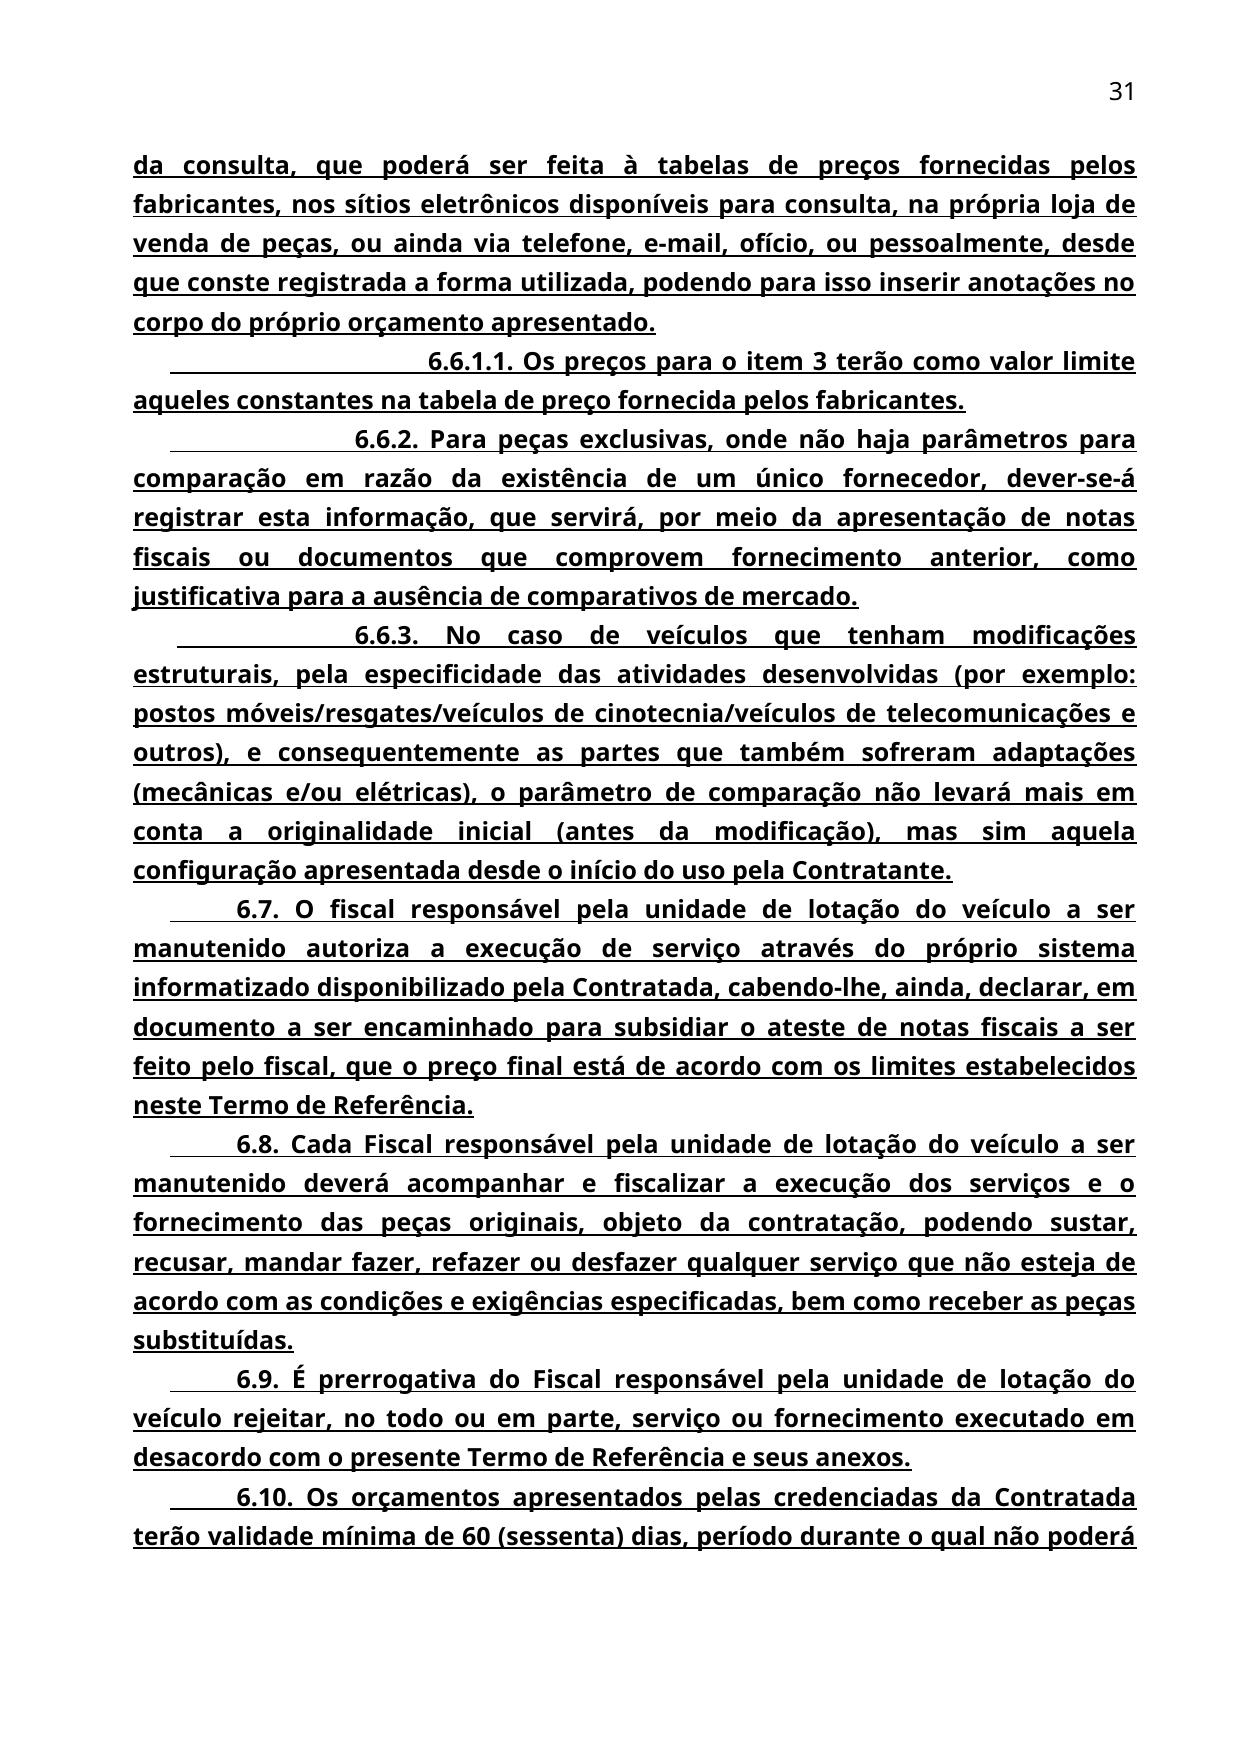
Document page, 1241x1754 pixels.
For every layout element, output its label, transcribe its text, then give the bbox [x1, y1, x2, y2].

list 6.7. O fiscal responsável pela unidade de lotação do veículo a ser manutenido autoriza a execução de serviço através do próprio sistema informatizado disponibilizado pela Contratada, cabendo-lhe, ainda, declarar, em documento a ser encaminhado para subsidiar o ateste de notas fiscais a ser feito pelo fiscal, que o preço final está de acordo com os limites estabelecidos neste Termo de Referência. [133, 962, 1137, 999]
list 6.6.2. Para peças exclusivas, onde não haja parâmetros para comparação em razão da existência de um único fornecedor, dever-se-á registrar esta informação, que servirá, por meio da apresentação de notas fiscais ou documentos que comprovem fornecimento anterior, como justificativa para a ausência de comparativos de mercado. [133, 492, 1137, 529]
list 6.7. O fiscal responsável pela unidade de lotação do veículo a ser manutenido autoriza a execução de serviço através do próprio sistema informatizado disponibilizado pela Contratada, cabendo-lhe, ainda, declarar, em documento a ser encaminhado para subsidiar o ateste de notas fiscais a ser feito pelo fiscal, que o preço final está de acordo com os limites estabelecidos neste Termo de Referência. [133, 1079, 1137, 1122]
list 6.6.2. Para peças exclusivas, onde não haja parâmetros para comparação em razão da existência de um único fornecedor, dever-se-á registrar esta informação, que servirá, por meio da apresentação de notas fiscais ou documentos que comprovem fornecimento anterior, como justificativa para a ausência de comparativos de mercado. [133, 422, 1137, 490]
list 6.6.3. No caso de veículos que tenham modificações estruturais, pela especificidade das atividades desenvolvidas (por exemplo: postos móveis/resgates/veículos de cinotecnia/veículos de telecomunicações e outros), e consequentemente as partes que também sofreram adaptações (mecânicas e/ou elétricas), o parâmetro de comparação não levará mais em conta a originalidade inicial (antes da modificação), mas sim aquela configuração apresentada desde o início do uso pela Contratante. [133, 687, 1137, 725]
list 6.6.3. No caso de veículos que tenham modificações estruturais, pela especificidade das atividades desenvolvidas (por exemplo: postos móveis/resgates/veículos de cinotecnia/veículos de telecomunicações e outros), e consequentemente as partes que também sofreram adaptações (mecânicas e/ou elétricas), o parâmetro de comparação não levará mais em conta a originalidade inicial (antes da modificação), mas sim aquela configuração apresentada desde o início do uso pela Contratante. [133, 766, 1137, 803]
list 6.6.3. No caso de veículos que tenham modificações estruturais, pela especificidade das atividades desenvolvidas (por exemplo: postos móveis/resgates/veículos de cinotecnia/veículos de telecomunicações e outros), e consequentemente as partes que também sofreram adaptações (mecânicas e/ou elétricas), o parâmetro de comparação não levará mais em conta a originalidade inicial (antes da modificação), mas sim aquela configuração apresentada desde o início do uso pela Contratante. [133, 805, 1137, 842]
list 6.7. O fiscal responsável pela unidade de lotação do veículo a ser manutenido autoriza a execução de serviço através do próprio sistema informatizado disponibilizado pela Contratada, cabendo-lhe, ainda, declarar, em documento a ser encaminhado para subsidiar o ateste de notas fiscais a ser feito pelo fiscal, que o preço final está de acordo com os limites estabelecidos neste Termo de Referência. [133, 892, 1137, 960]
list 6.8. Cada Fiscal responsável pela unidade de lotação do veículo a ser manutenido deverá acompanhar e fiscalizar a execução dos serviços e o fornecimento das peças originais, objeto da contratação, podendo sustar, recusar, mandar fazer, refazer ou desfazer qualquer serviço que não esteja de acordo com as condições e exigências especificadas, bem como receber as peças substituídas. [133, 1236, 1137, 1273]
list 6.8. Cada Fiscal responsável pela unidade de lotação do veículo a ser manutenido deverá acompanhar e fiscalizar a execução dos serviços e o fornecimento das peças originais, objeto da contratação, podendo sustar, recusar, mandar fazer, refazer ou desfazer qualquer serviço que não esteja de acordo com as condições e exigências especificadas, bem como receber as peças substituídas. [133, 1275, 1137, 1357]
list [133, 1479, 1137, 1547]
list 6.6.1.1. Os preços para o item 3 terão como valor limite aqueles constantes na tabela de preço fornecida pelos fabricantes. [133, 343, 1137, 417]
list 6.7. O fiscal responsável pela unidade de lotação do veículo a ser manutenido autoriza a execução de serviço através do próprio sistema informatizado disponibilizado pela Contratada, cabendo-lhe, ainda, declarar, em documento a ser encaminhado para subsidiar o ateste de notas fiscais a ser feito pelo fiscal, que o preço final está de acordo com os limites estabelecidos neste Termo de Referência. [133, 1001, 1137, 1077]
list 6.6.2. Para peças exclusivas, onde não haja parâmetros para comparação em razão da existência de um único fornecedor, dever-se-á registrar esta informação, que servirá, por meio da apresentação de notas fiscais ou documentos que comprovem fornecimento anterior, como justificativa para a ausência de comparativos de mercado. [133, 531, 1137, 568]
list 6.6.3. No caso de veículos que tenham modificações estruturais, pela especificidade das atividades desenvolvidas (por exemplo: postos móveis/resgates/veículos de cinotecnia/veículos de telecomunicações e outros), e consequentemente as partes que também sofreram adaptações (mecânicas e/ou elétricas), o parâmetro de comparação não levará mais em conta a originalidade inicial (antes da modificação), mas sim aquela configuração apresentada desde o início do uso pela Contratante. [133, 618, 1137, 686]
list 6.6.3. No caso de veículos que tenham modificações estruturais, pela especificidade das atividades desenvolvidas (por exemplo: postos móveis/resgates/veículos de cinotecnia/veículos de telecomunicações e outros), e consequentemente as partes que também sofreram adaptações (mecânicas e/ou elétricas), o parâmetro de comparação não levará mais em conta a originalidade inicial (antes da modificação), mas sim aquela configuração apresentada desde o início do uso pela Contratante. [133, 727, 1137, 764]
list 6.6.3. No caso de veículos que tenham modificações estruturais, pela especificidade das atividades desenvolvidas (por exemplo: postos móveis/resgates/veículos de cinotecnia/veículos de telecomunicações e outros), e consequentemente as partes que também sofreram adaptações (mecânicas e/ou elétricas), o parâmetro de comparação não levará mais em conta a originalidade inicial (antes da modificação), mas sim aquela configuração apresentada desde o início do uso pela Contratante. [133, 844, 1137, 887]
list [133, 148, 1137, 176]
list 6.9. É prerrogativa do Fiscal responsável pela unidade de lotação do veículo rejeitar, no todo ou em parte, serviço ou fornecimento executado em desacordo com o presente Termo de Referência e seus anexos. [133, 1362, 1137, 1474]
list 6.8. Cada Fiscal responsável pela unidade de lotação do veículo a ser manutenido deverá acompanhar e fiscalizar a execução dos serviços e o fornecimento das peças originais, objeto da contratação, podendo sustar, recusar, mandar fazer, refazer ou desfazer qualquer serviço que não esteja de acordo com as condições e exigências especificadas, bem como receber as peças substituídas. [133, 1127, 1137, 1234]
list 6.6.2. Para peças exclusivas, onde não haja parâmetros para comparação em razão da existência de um único fornecedor, dever-se-á registrar esta informação, que servirá, por meio da apresentação de notas fiscais ou documentos que comprovem fornecimento anterior, como justificativa para a ausência de comparativos de mercado. [133, 570, 1137, 612]
